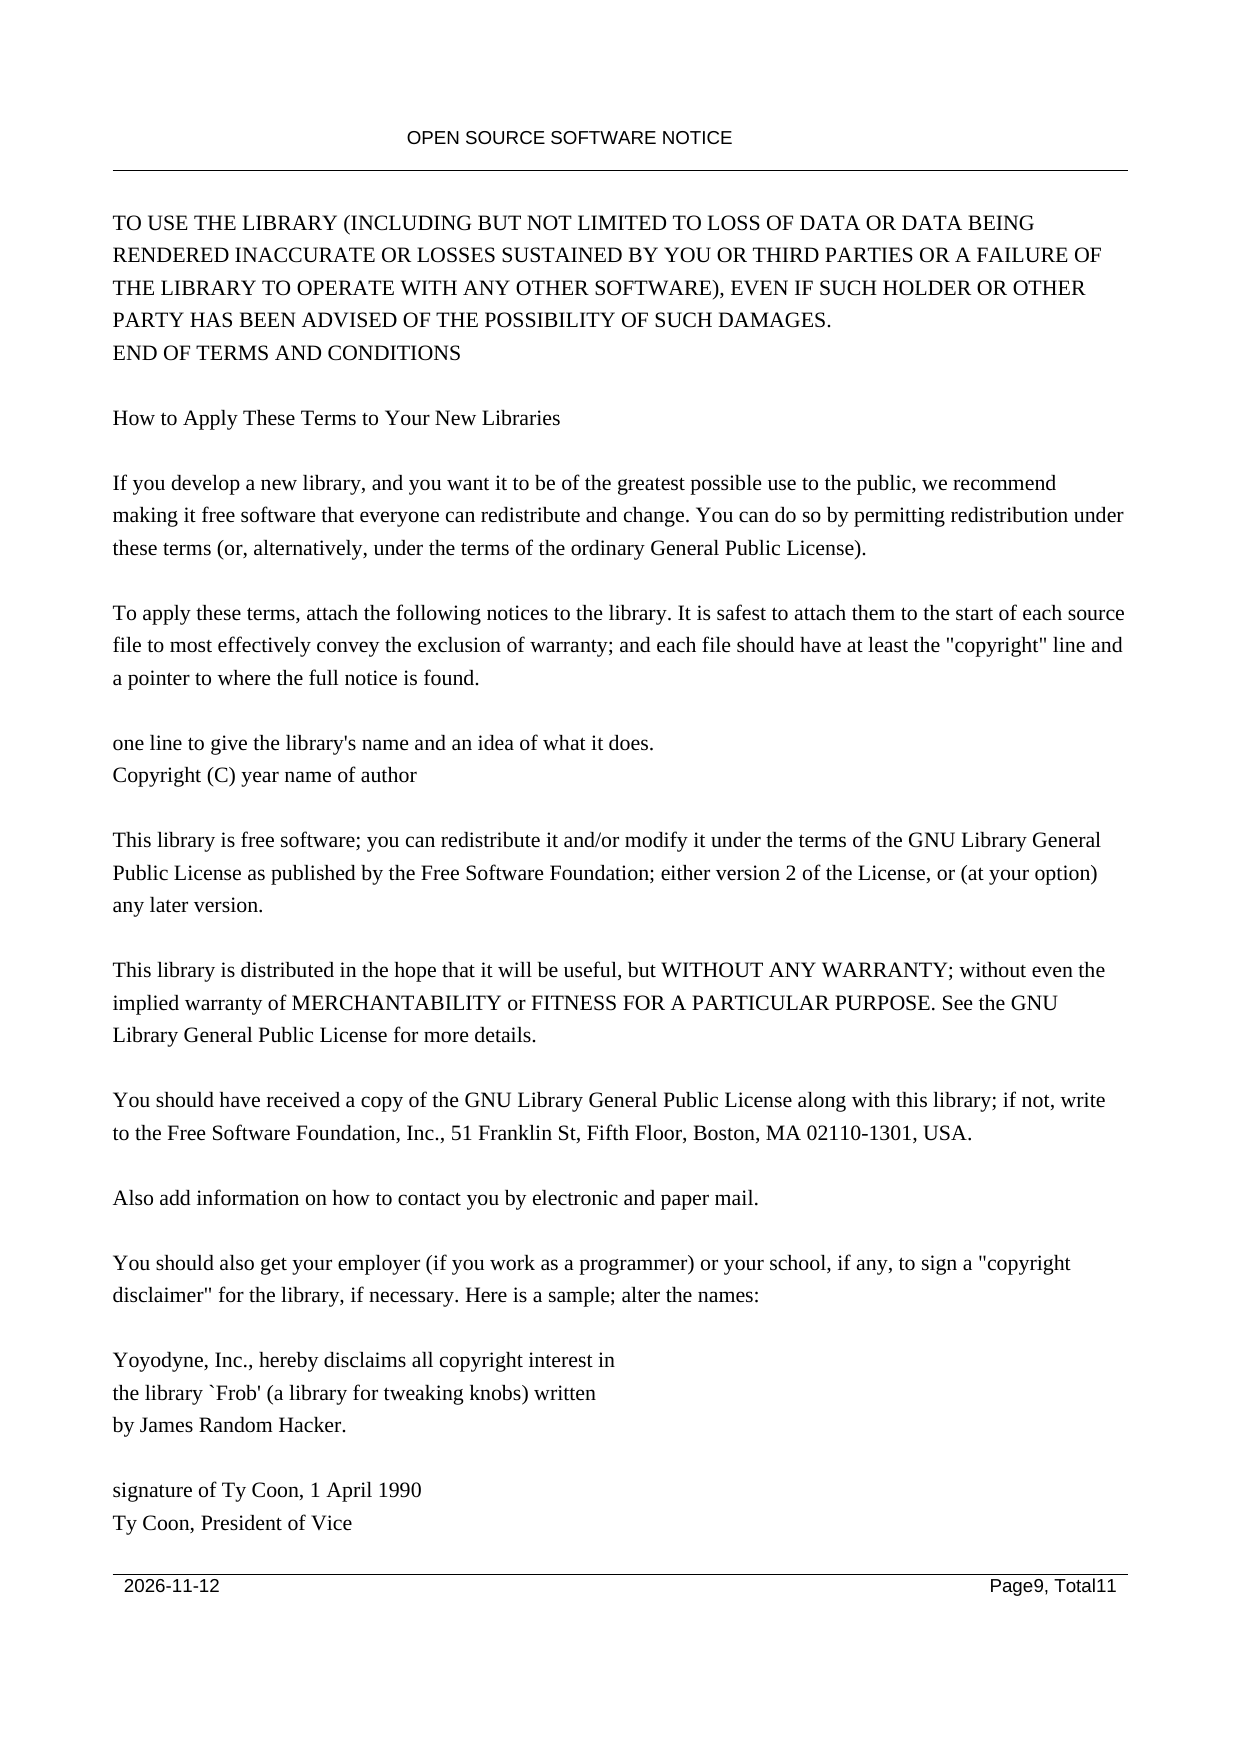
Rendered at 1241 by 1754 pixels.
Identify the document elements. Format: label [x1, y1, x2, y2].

text [112, 206, 1128, 1539]
